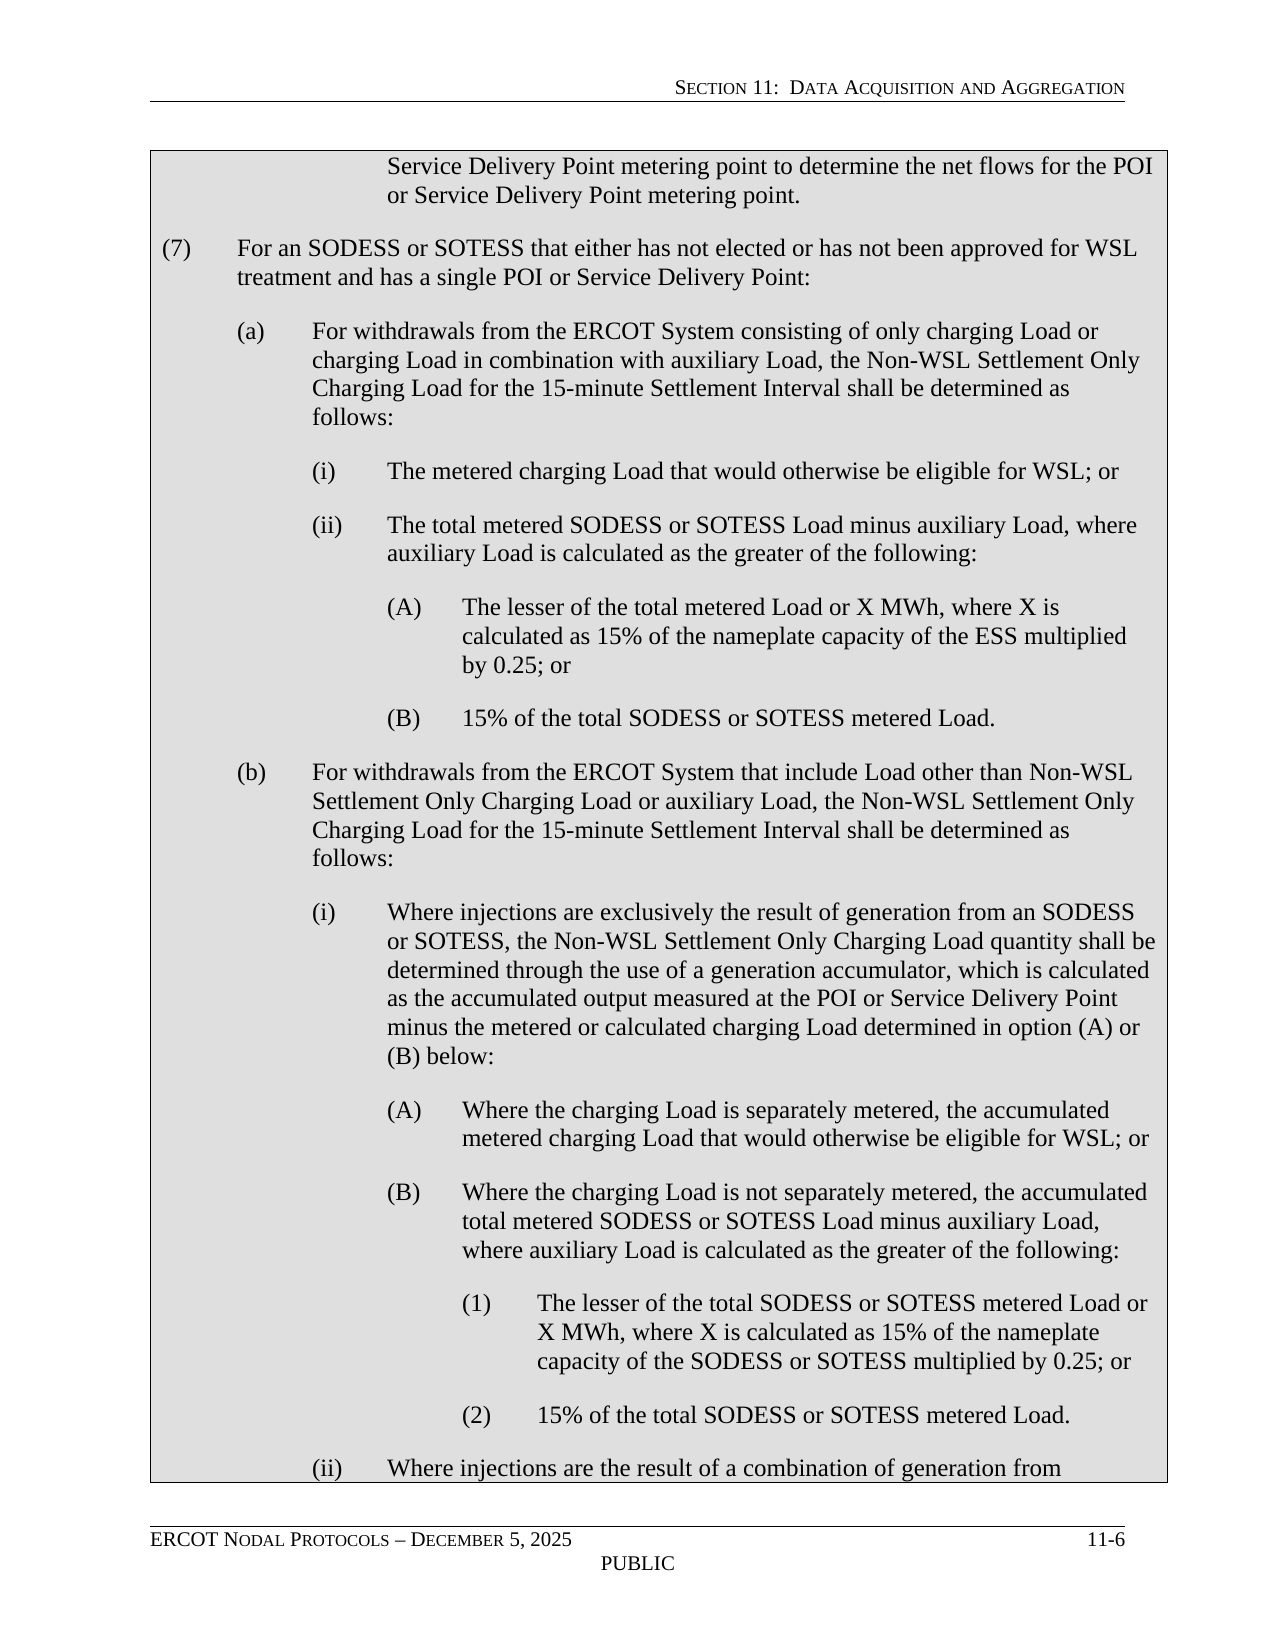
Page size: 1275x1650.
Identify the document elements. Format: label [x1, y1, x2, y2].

table_header [151, 151, 1167, 1482]
